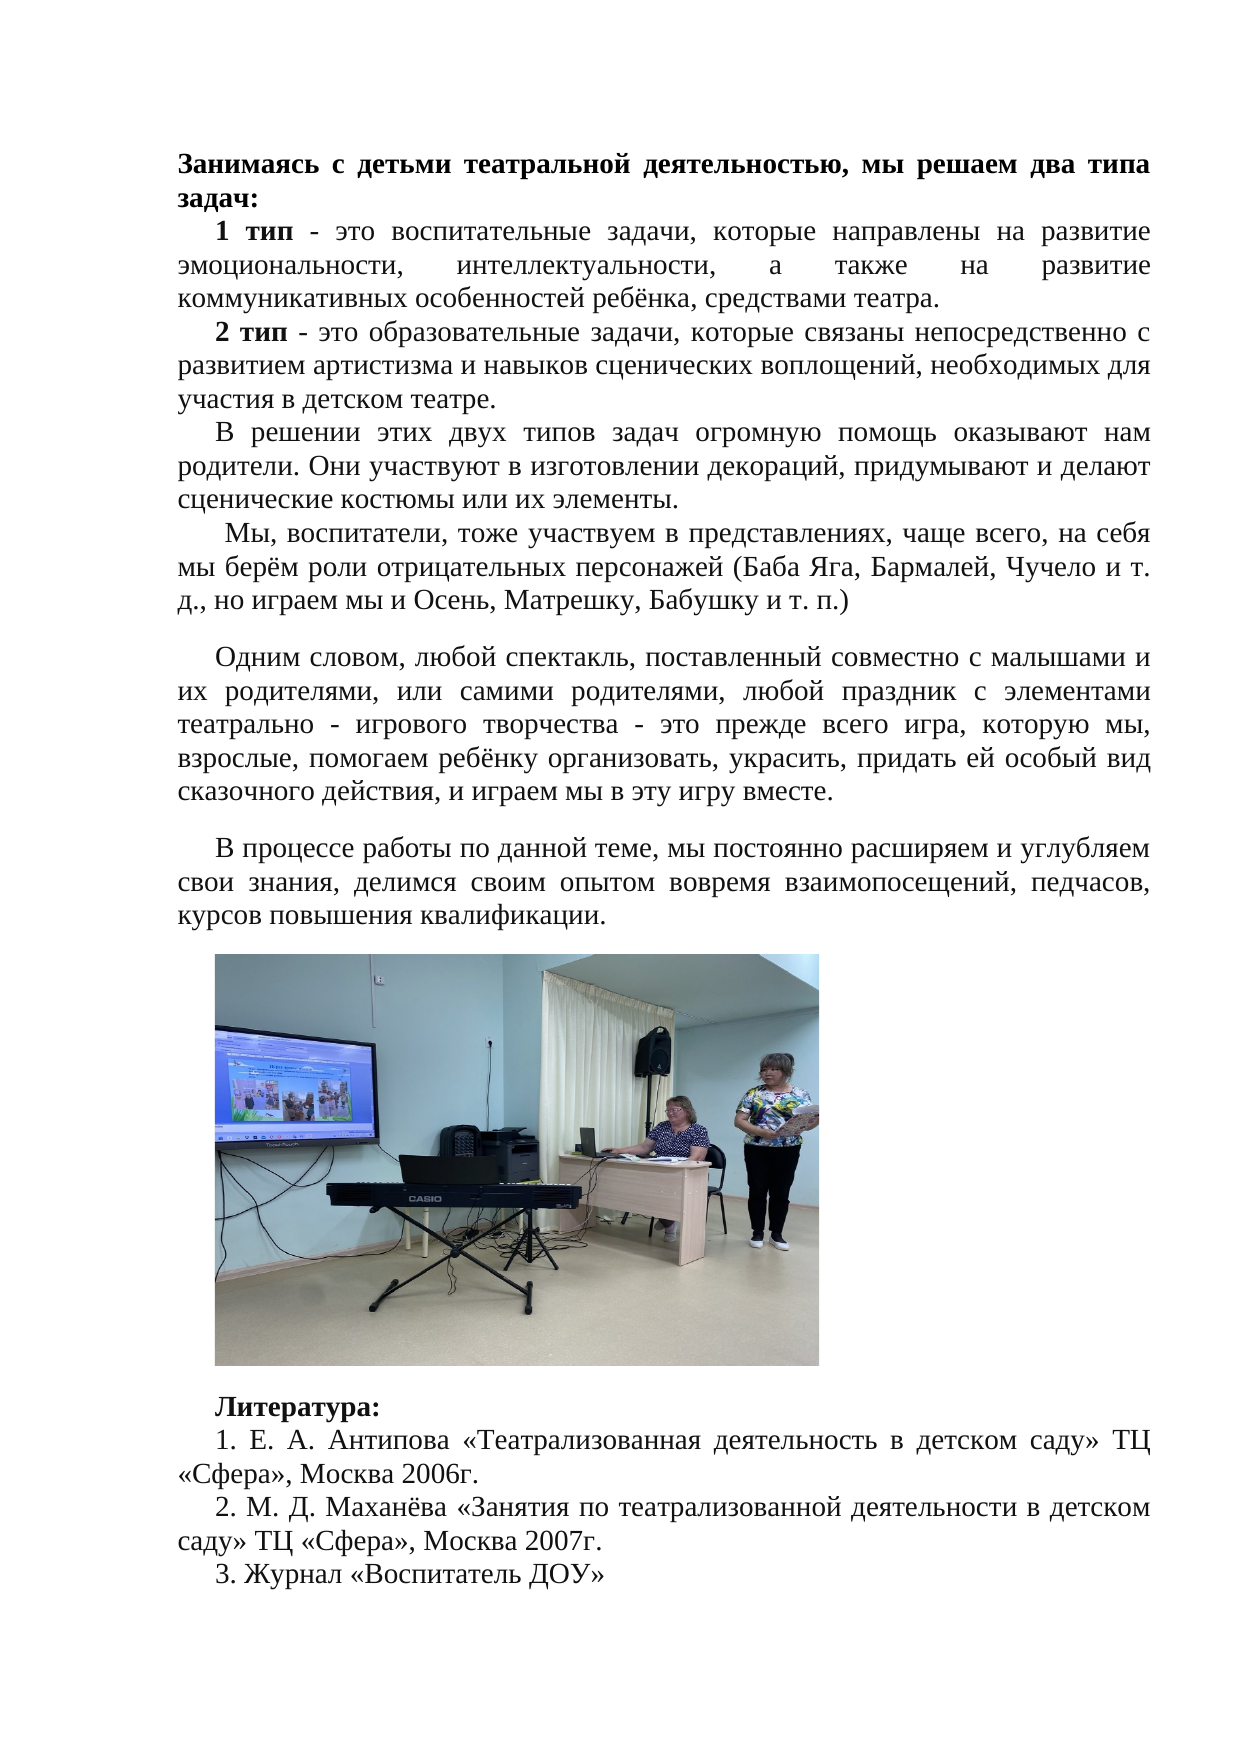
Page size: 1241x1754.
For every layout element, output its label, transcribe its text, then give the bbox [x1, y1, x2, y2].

text 3. Журнал «Воспитатель ДОУ» [177, 1557, 1152, 1590]
text Одним словом, любой спектакль, поставленный совместно с малышами и их родителями, или самими родителями, любой праздник с элементами театрально - игрового творчества - это прежде всего игра, которую мы, взрослые, помогаем ребёнку организовать, украсить, придать ей особый вид сказочного действия, и играем мы в эту игру вместе. [177, 639, 1152, 807]
text 1. Е. А. Антипова «Театрализованная деятельность в детском саду» ТЦ «Сфера», Москва 2006г. [177, 1422, 1152, 1489]
text 1 тип - это воспитательные задачи, которые направлены на развитие эмоциональности, интеллектуальности, а также на развитие коммуникативных особенностей ребёнка, средствами театра. [177, 213, 1152, 314]
text В решении этих двух типов задач огромную помощь оказывают нам родители. Они участвуют в изготовлении декораций, придумывают и делают сценические костюмы или их элементы. [177, 414, 1152, 515]
text В процессе работы по данной теме, мы постоянно расширяем и углубляем свои знания, делимся своим опытом вовремя взаимопосещений, педчасов, курсов повышения квалификации. [177, 830, 1152, 931]
text 2 тип - это образовательные задачи, которые связаны непосредственно с развитием артистизма и навыков сценических воплощений, необходимых для участия в детском театре. [177, 314, 1152, 414]
picture [214, 954, 820, 1366]
text Литература: [177, 1389, 1152, 1422]
text Занимаясь с детьми театральной деятельностью, мы решаем два типа задач: [177, 146, 1152, 213]
text 2. М. Д. Маханёва «Занятия по театрализованной деятельности в детском саду» ТЦ «Сфера», Москва 2007г. [177, 1489, 1152, 1557]
text Мы, воспитатели, тоже участвуем в представлениях, чаще всего, на себя мы берём роли отрицательных персонажей (Баба Яга, Бармалей, Чучело и т. д., но играем мы и Осень, Матрешку, Бабушку и т. п.) [177, 515, 1152, 616]
